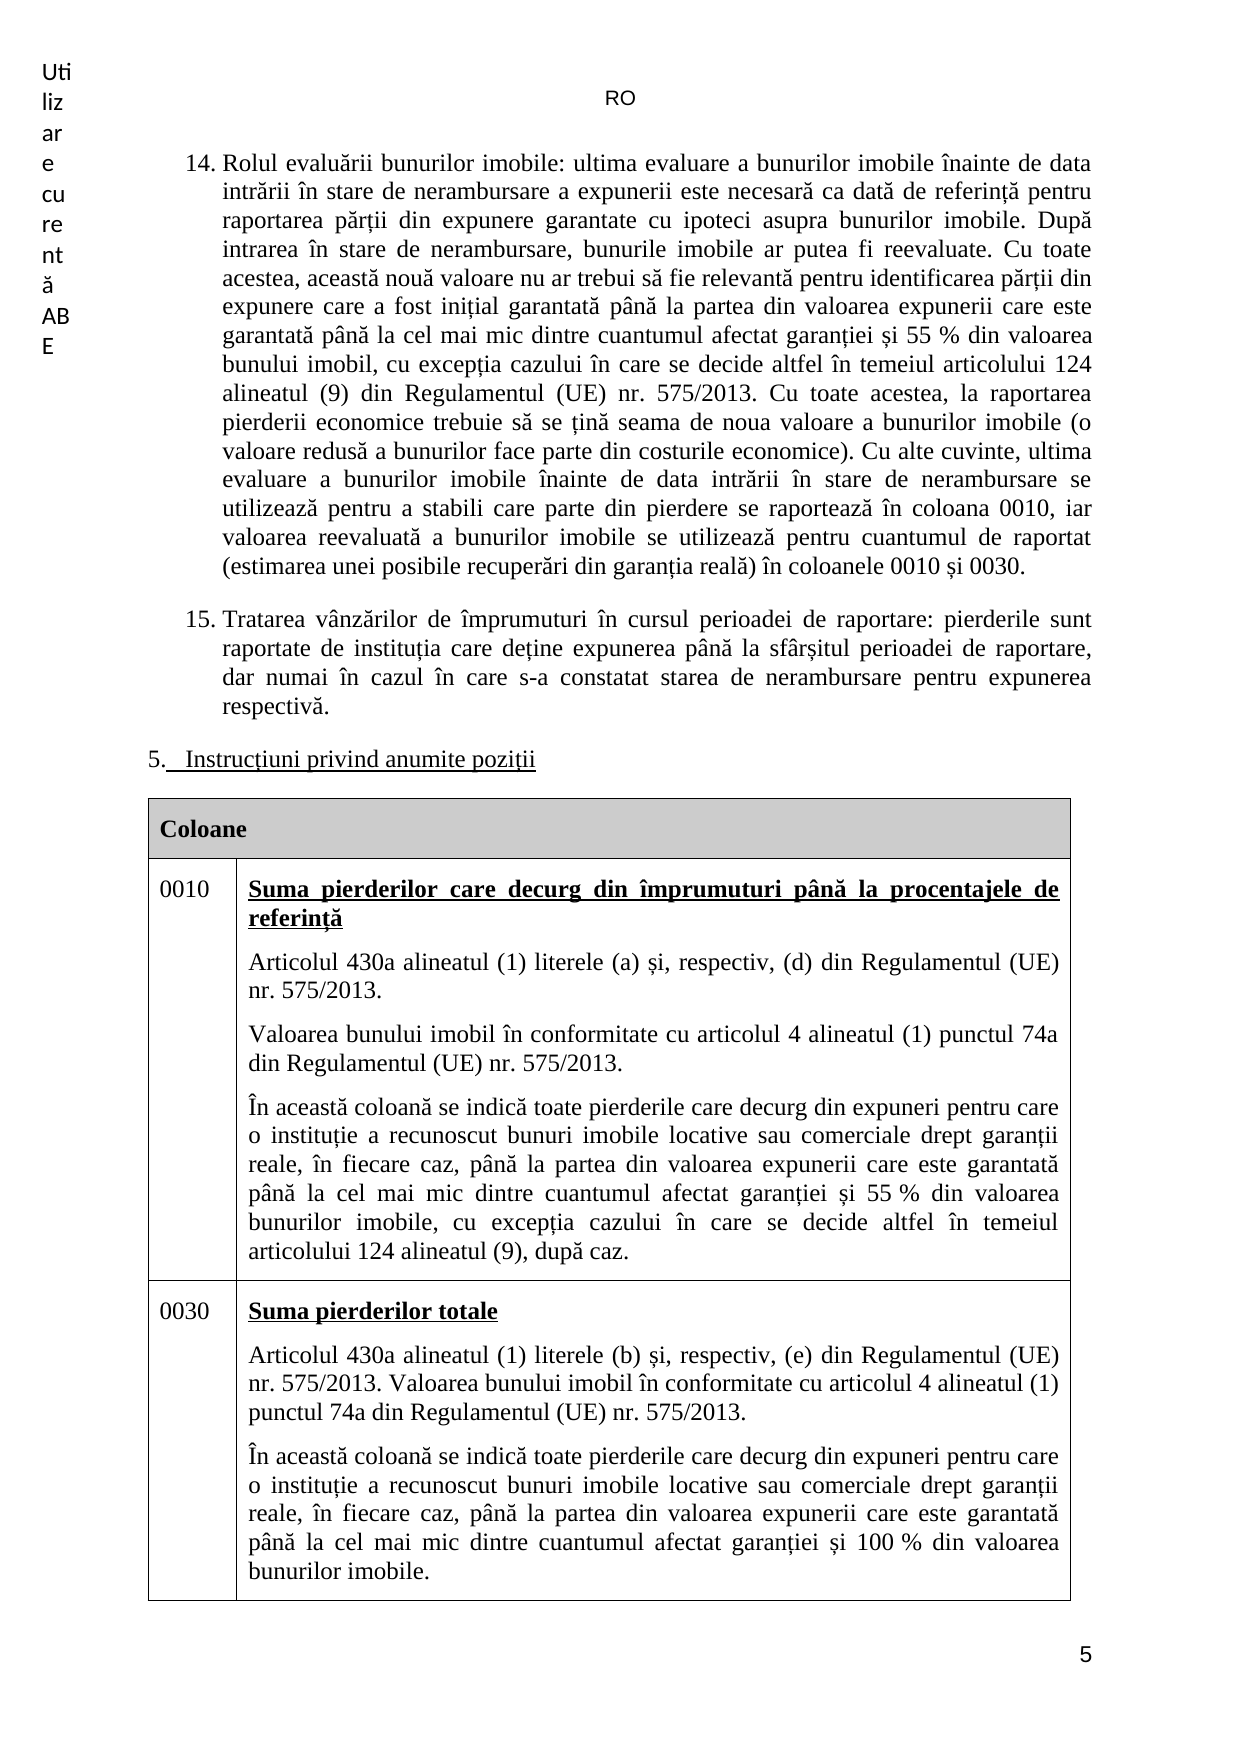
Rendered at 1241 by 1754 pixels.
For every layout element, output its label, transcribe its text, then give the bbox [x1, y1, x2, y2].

table_cell 0010 [149, 859, 236, 1280]
list 15. Tratarea vânzărilor de împrumuturi în cursul perioadei de raportare: pierderile sunt raportate de instituția care deține expunerea până la sfârșitul perioadei de raportare, dar numai în cazul în care s-a constatat starea de nerambursare pentru expunerea respectivă. [185, 604, 1093, 719]
list 5. Instrucțiuni privind anumite poziții [148, 744, 1093, 773]
table_cell Suma pierderilor care decurg din împrumuturi până la procentajele de referință Articolul 430a alineatul (1) literele (a) și, respectiv, (d) din Regulamentul (UE) nr. 575/2013. Valoarea bunului imobil în conformitate cu articolul 4 alineatul (1) punctul 74a din Regulamentul (UE) nr. 575/2013. În această coloană se indică toate pierderile care decurg din expuneri pentru care o instituție a recunoscut bunuri imobile locative sau comerciale drept garanții reale, în fiecare caz, până la partea din valoarea expunerii care este garantată până la cel mai mic dintre cuantumul afectat garanției și 55 % din valoarea bunurilor imobile, cu excepția cazului în care se decide altfel în temeiul articolului 124 alineatul (9), după caz. [237, 859, 1070, 1280]
table_cell 0030 [149, 1281, 236, 1600]
table_header Coloane [149, 799, 1070, 858]
table_cell Suma pierderilor totale Articolul 430a alineatul (1) literele (b) și, respectiv, (e) din Regulamentul (UE) nr. 575/2013. Valoarea bunului imobil în conformitate cu articolul 4 alineatul (1) punctul 74a din Regulamentul (UE) nr. 575/2013. În această coloană se indică toate pierderile care decurg din expuneri pentru care o instituție a recunoscut bunuri imobile locative sau comerciale drept garanții reale, în fiecare caz, până la partea din valoarea expunerii care este garantată până la cel mai mic dintre cuantumul afectat garanției și 100 % din valoarea bunurilor imobile. [237, 1281, 1070, 1600]
list 14. Rolul evaluării bunurilor imobile: ultima evaluare a bunurilor imobile înainte de data intrării în stare de nerambursare a expunerii este necesară ca dată de referință pentru raportarea părții din expunere garantate cu ipoteci asupra bunurilor imobile. După intrarea în stare de nerambursare, bunurile imobile ar putea fi reevaluate. Cu toate acestea, această nouă valoare nu ar trebui să fie relevantă pentru identificarea părții din expunere care a fost inițial garantată până la partea din valoarea expunerii care este garantată până la cel mai mic dintre cuantumul afectat garanției și 55 % din valoarea bunului imobil, cu excepția cazului în care se decide altfel în temeiul articolului 124 alineatul (9) din Regulamentul (UE) nr. 575/2013. Cu toate acestea, la raportarea pierderii economice trebuie să se țină seama de noua valoare a bunurilor imobile (o valoare redusă a bunurilor face parte din costurile economice). Cu alte cuvinte, ultima evaluare a bunurilor imobile înainte de data intrării în stare de nerambursare se utilizează pentru a stabili care parte din pierdere se raportează în coloana 0010, iar valoarea reevaluată a bunurilor imobile se utilizează pentru cuantumul de raportat (estimarea unei posibile recuperări din garanția reală) în coloanele 0010 și 0030. [185, 148, 1093, 579]
